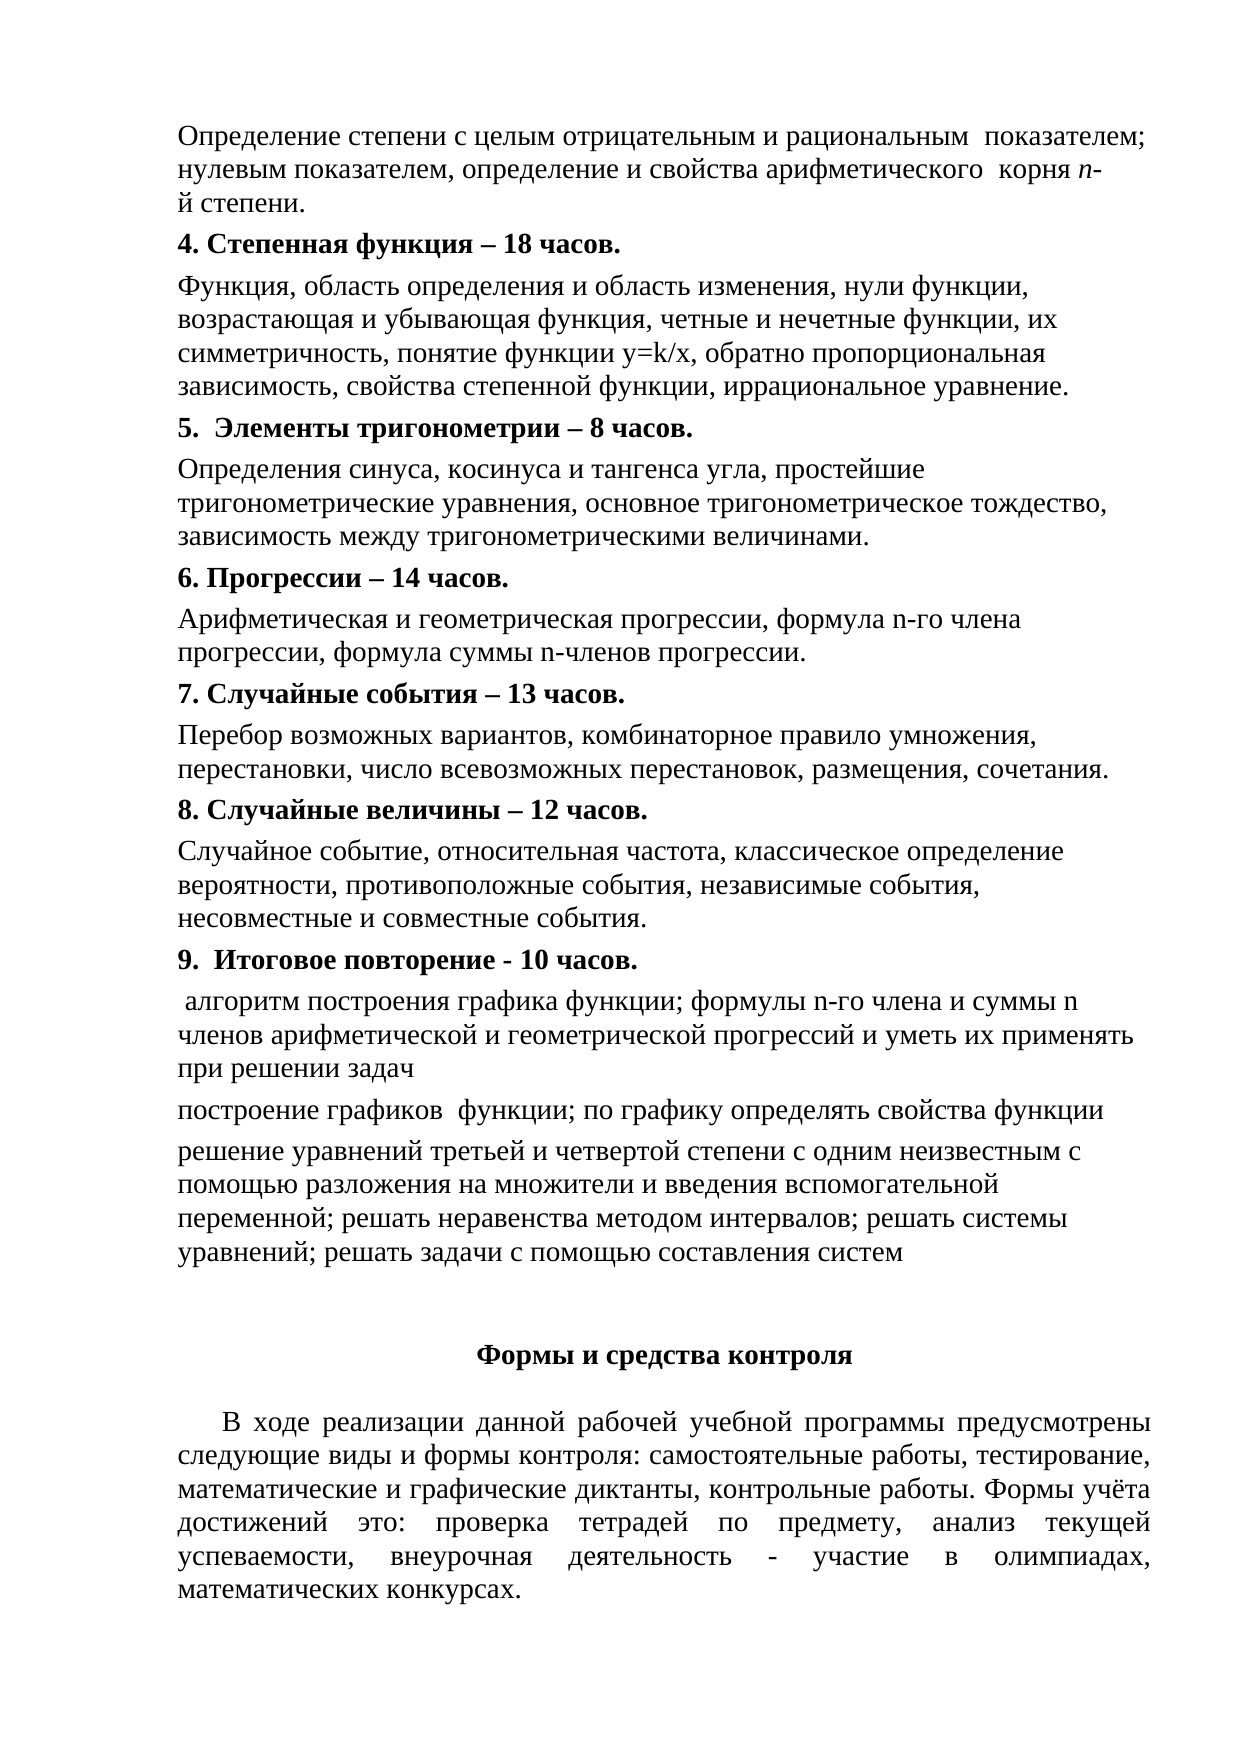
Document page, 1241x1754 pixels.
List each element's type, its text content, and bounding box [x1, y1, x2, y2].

text Функция, область определения и область изменения, нули функции, возрастающая и убывающая функция, четные и нечетные функции, их симметричность, понятие функции у=k/х, обратно пропорциональная зависимость, свойства степенной функции, иррациональное уравнение. [177, 268, 1152, 402]
text построение графиков функции; по графику определять свойства функции [177, 1092, 1152, 1125]
text Формы и средства контроля [177, 1337, 1152, 1370]
text 4. Степенная функция – 18 часов. [177, 227, 1152, 260]
text В ходе реализации данной рабочей учебной программы предусмотрены следующие виды и формы контроля: самостоятельные работы, тестирование, математические и графические диктанты, контрольные работы. Формы учёта достижений это: проверка тетрадей по предмету, анализ текущей успеваемости, внеурочная деятельность - участие в олимпиадах, математических конкурсах. [177, 1404, 1152, 1605]
text 5. Элементы тригонометрии – 8 часов. [177, 410, 1152, 443]
text Случайное событие, относительная частота, классическое определение вероятности, противоположные события, независимые события, несовместные и совместные события. [177, 833, 1152, 934]
text Определения синуса, косинуса и тангенса угла, простейшие тригонометрические уравнения, основное тригонометрическое тождество, зависимость между тригонометрическими величинами. [177, 451, 1152, 552]
text алгоритм построения графика функции; формулы n-го члена и суммы n членов арифметической и геометрической прогрессий и уметь их применять при решении задач [177, 983, 1152, 1084]
text 9. Итоговое повторение - 10 часов. [177, 942, 1152, 976]
text Арифметическая и геометрическая прогрессии, формула n-го члена прогрессии, формула суммы n-членов прогрессии. [177, 601, 1152, 668]
text Определение степени с целым отрицательным и рациональным показателем; нулевым показателем, определение и свойства арифметического корня n-й степени. [177, 118, 1152, 219]
text решение уравнений третьей и четвертой степени с одним неизвестным с помощью разложения на множители и введения вспомогательной переменной; решать неравенства методом интервалов; решать системы уравнений; решать задачи с помощью составления систем [177, 1133, 1152, 1267]
text 8. Случайные величины – 12 часов. [177, 792, 1152, 826]
text Перебор возможных вариантов, комбинаторное правило умножения, перестановки, число всевозможных перестановок, размещения, сочетания. [177, 717, 1152, 784]
text 6. Прогрессии – 14 часов. [177, 560, 1152, 593]
text 7. Случайные события – 13 часов. [177, 676, 1152, 709]
